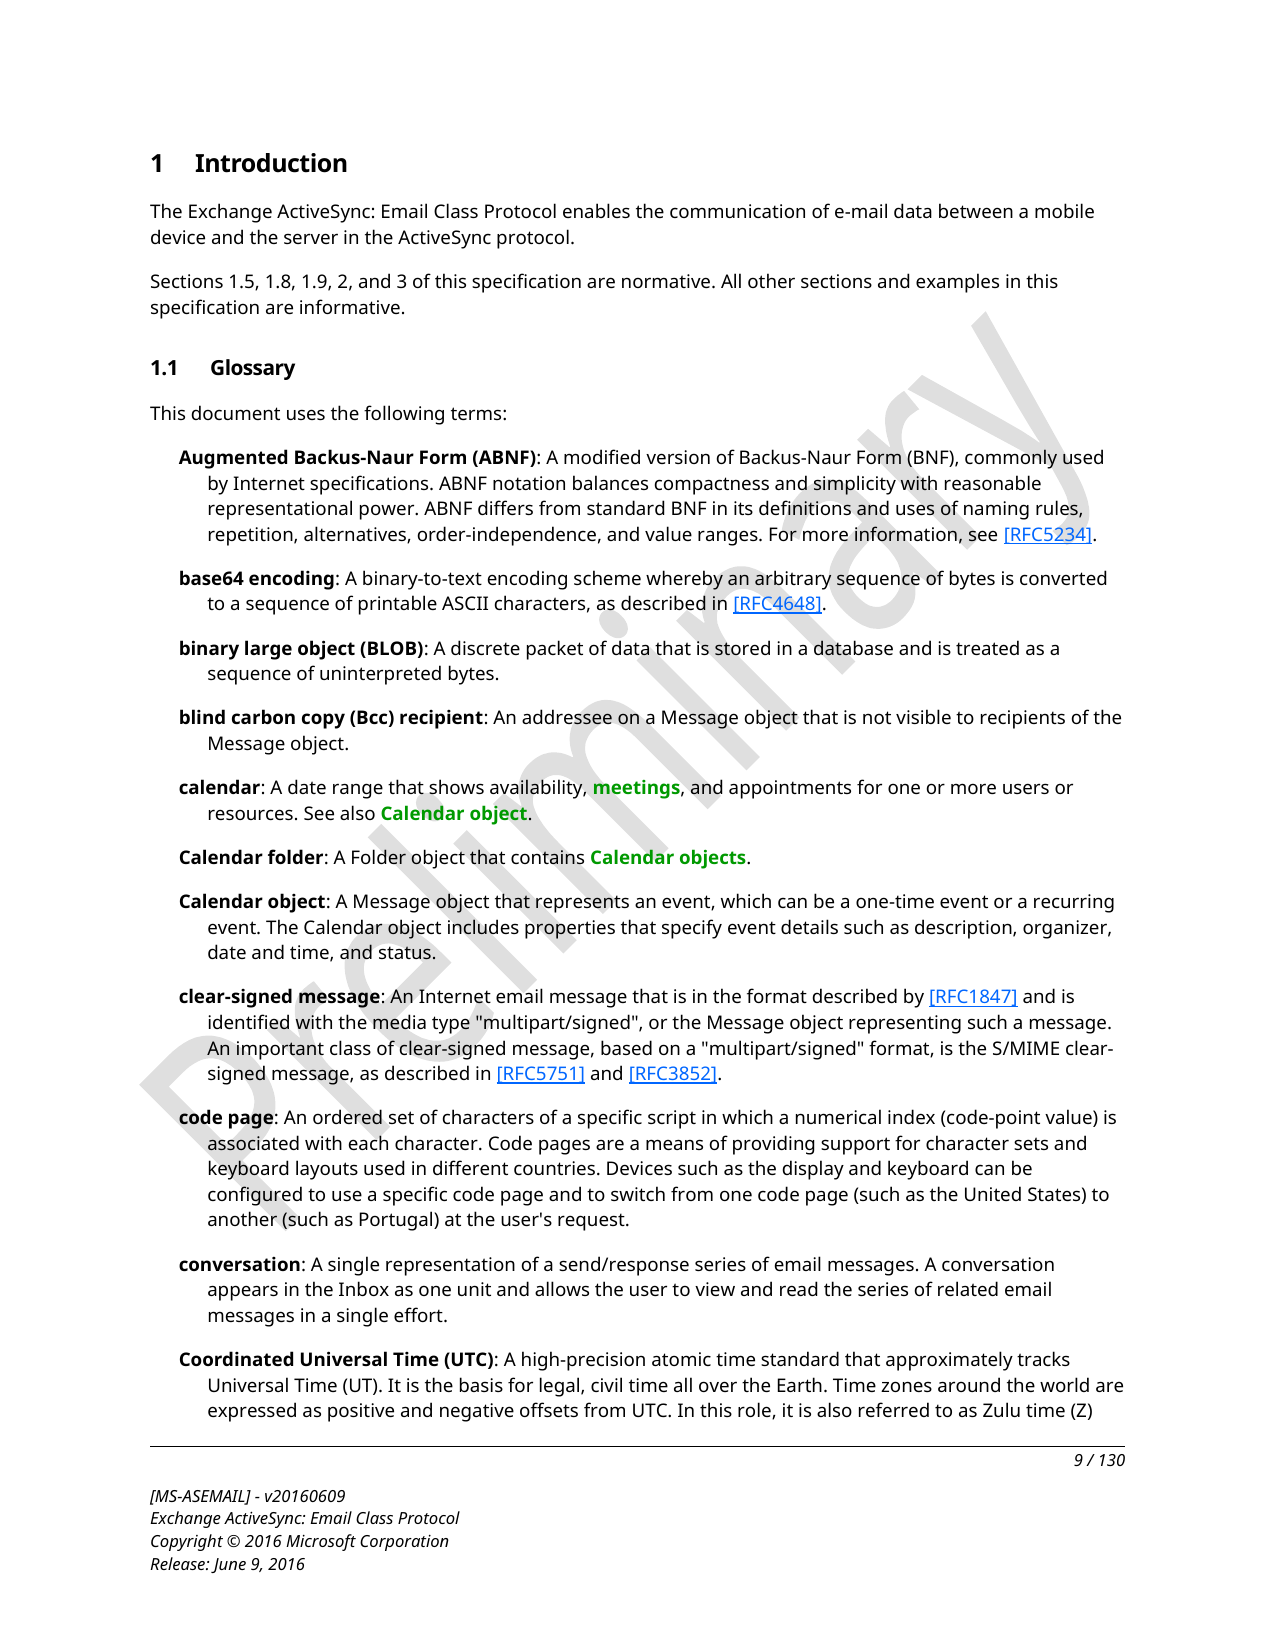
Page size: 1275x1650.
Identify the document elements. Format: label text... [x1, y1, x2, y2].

text Sections 1.5, 1.8, 1.9, 2, and 3 of this specification are normative. All other sections and examples in this specification are informative. [150, 268, 1125, 319]
text calendar: A date range that shows availability, meetings, and appointments for one or more users or resources. See also Calendar object. [178, 774, 1125, 826]
text clear-signed message: An Internet email message that is in the format described by [RFC1847] and is identified with the media type "multipart/signed", or the Message object representing such a message. An important class of clear-signed message, based on a "multipart/signed" format, is the S/MIME clear-signed message, as described in [RFC5751] and [RFC3852]. [178, 984, 1125, 1086]
subtitle Introduction [150, 146, 1125, 180]
text binary large object (BLOB): A discrete packet of data that is stored in a database and is treated as a sequence of uninterpreted bytes. [178, 635, 1125, 686]
text conversation: A single representation of a send/response series of email messages. A conversation appears in the Inbox as one unit and allows the user to view and read the series of related email messages in a single effort. [178, 1251, 1125, 1328]
text base64 encoding: A binary-to-text encoding scheme whereby an arbitrary sequence of bytes is converted to a sequence of printable ASCII characters, as described in [RFC4648]. [178, 565, 1125, 616]
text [178, 1346, 1125, 1423]
subtitle Glossary [150, 353, 1125, 381]
text blind carbon copy (Bcc) recipient: An addressee on a Message object that is not visible to recipients of the Message object. [178, 705, 1125, 756]
text The Exchange ActiveSync: Email Class Protocol enables the communication of e-mail data between a mobile device and the server in the ActiveSync protocol. [150, 199, 1125, 250]
text Calendar object: A Message object that represents an event, which can be a one-time event or a recurring event. The Calendar object includes properties that specify event details such as description, organizer, date and time, and status. [178, 888, 1125, 965]
text Augmented Backus-Naur Form (ABNF): A modified version of Backus-Naur Form (BNF), commonly used by Internet specifications. ABNF notation balances compactness and simplicity with reasonable representational power. ABNF differs from standard BNF in its definitions and uses of naming rules, repetition, alternatives, order-independence, and value ranges. For more information, see [RFC5234]. [178, 444, 1125, 546]
text code page: An ordered set of characters of a specific script in which a numerical index (code-point value) is associated with each character. Code pages are a means of providing support for character sets and keyboard layouts used in different countries. Devices such as the display and keyboard can be configured to use a specific code page and to switch from one code page (such as the United States) to another (such as Portugal) at the user's request. [178, 1105, 1125, 1232]
text This document uses the following terms: [150, 400, 1125, 426]
text Calendar folder: A Folder object that contains Calendar objects. [178, 844, 1125, 870]
